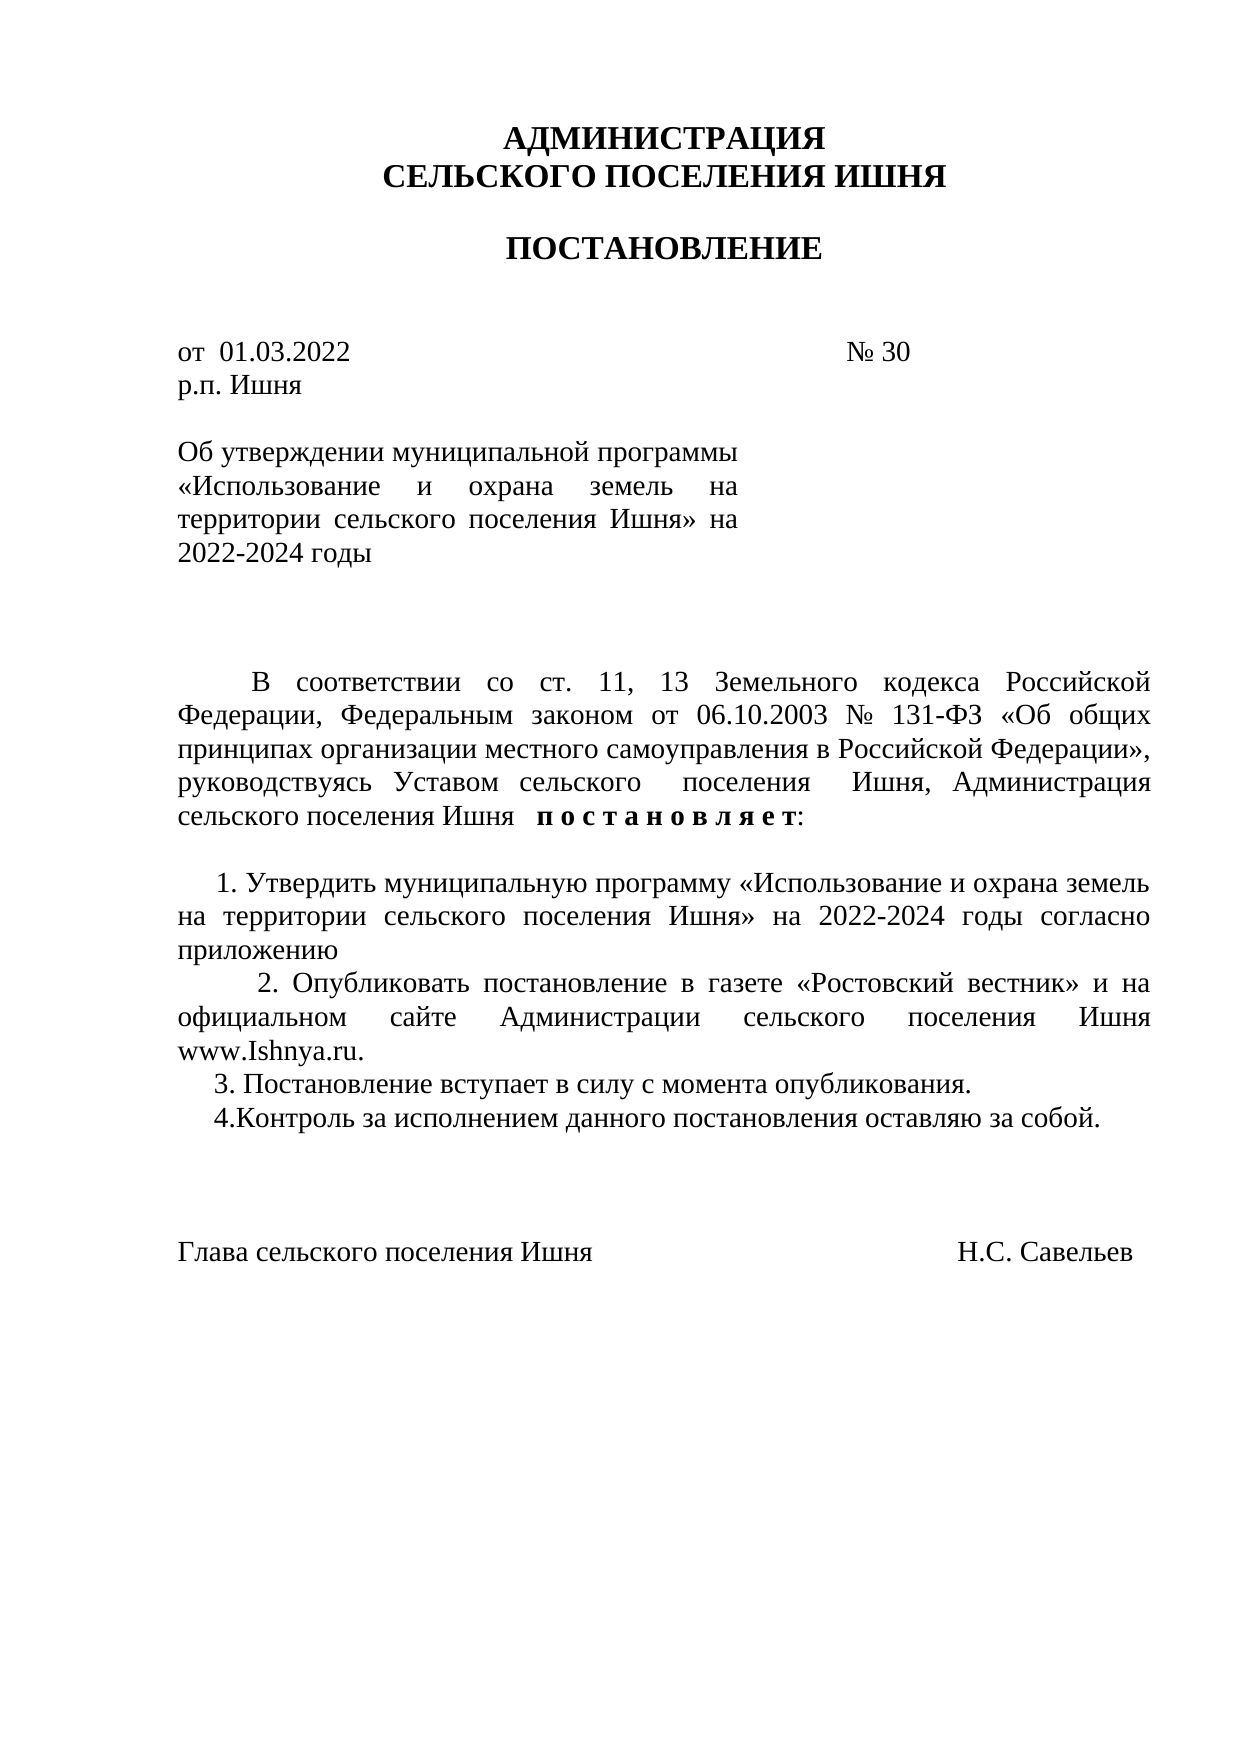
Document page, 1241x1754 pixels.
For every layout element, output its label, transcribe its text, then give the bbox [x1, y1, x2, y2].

text Глава сельского поселения Ишня Н.С. Савельев [177, 1234, 1152, 1267]
text СЕЛЬСКОГО ПОСЕЛЕНИЯ ИШНЯ [177, 156, 1152, 195]
text АДМИНИСТРАЦИЯ [177, 118, 1152, 156]
text от 01.03.2022 № 30 [177, 334, 1152, 367]
text 3. Постановление вступает в силу с момента опубликования. [177, 1066, 1152, 1100]
text р.п. Ишня [177, 367, 1152, 401]
text Об утверждении муниципальной программы «Использование и охрана земель на территории сельского поселения Ишня» на 2022-2024 годы [177, 434, 738, 568]
text 2. Опубликовать постановление в газете «Ростовский вестник» и на официальном сайте Администрации сельского поселения Ишня www.Ishnya.ru. [177, 966, 1152, 1066]
text 1. Утвердить муниципальную программу «Использование и охрана земель на территории сельского поселения Ишня» на 2022-2024 годы согласно приложению [177, 865, 1152, 966]
text 4.Контроль за исполнением данного постановления оставляю за собой. [177, 1100, 1152, 1133]
subtitle ПОСТАНОВЛЕНИЕ [177, 228, 1152, 267]
text В соответствии со ст. 11, 13 Земельного кодекса Российской Федерации, Федеральным законом от 06.10.2003 № 131-ФЗ «Об общих принципах организации местного самоуправления в Российской Федерации», руководствуясь Уставом сельского поселения Ишня, Администрация сельского поселения Ишня п о с т а н о в л я е т: [177, 664, 1152, 831]
